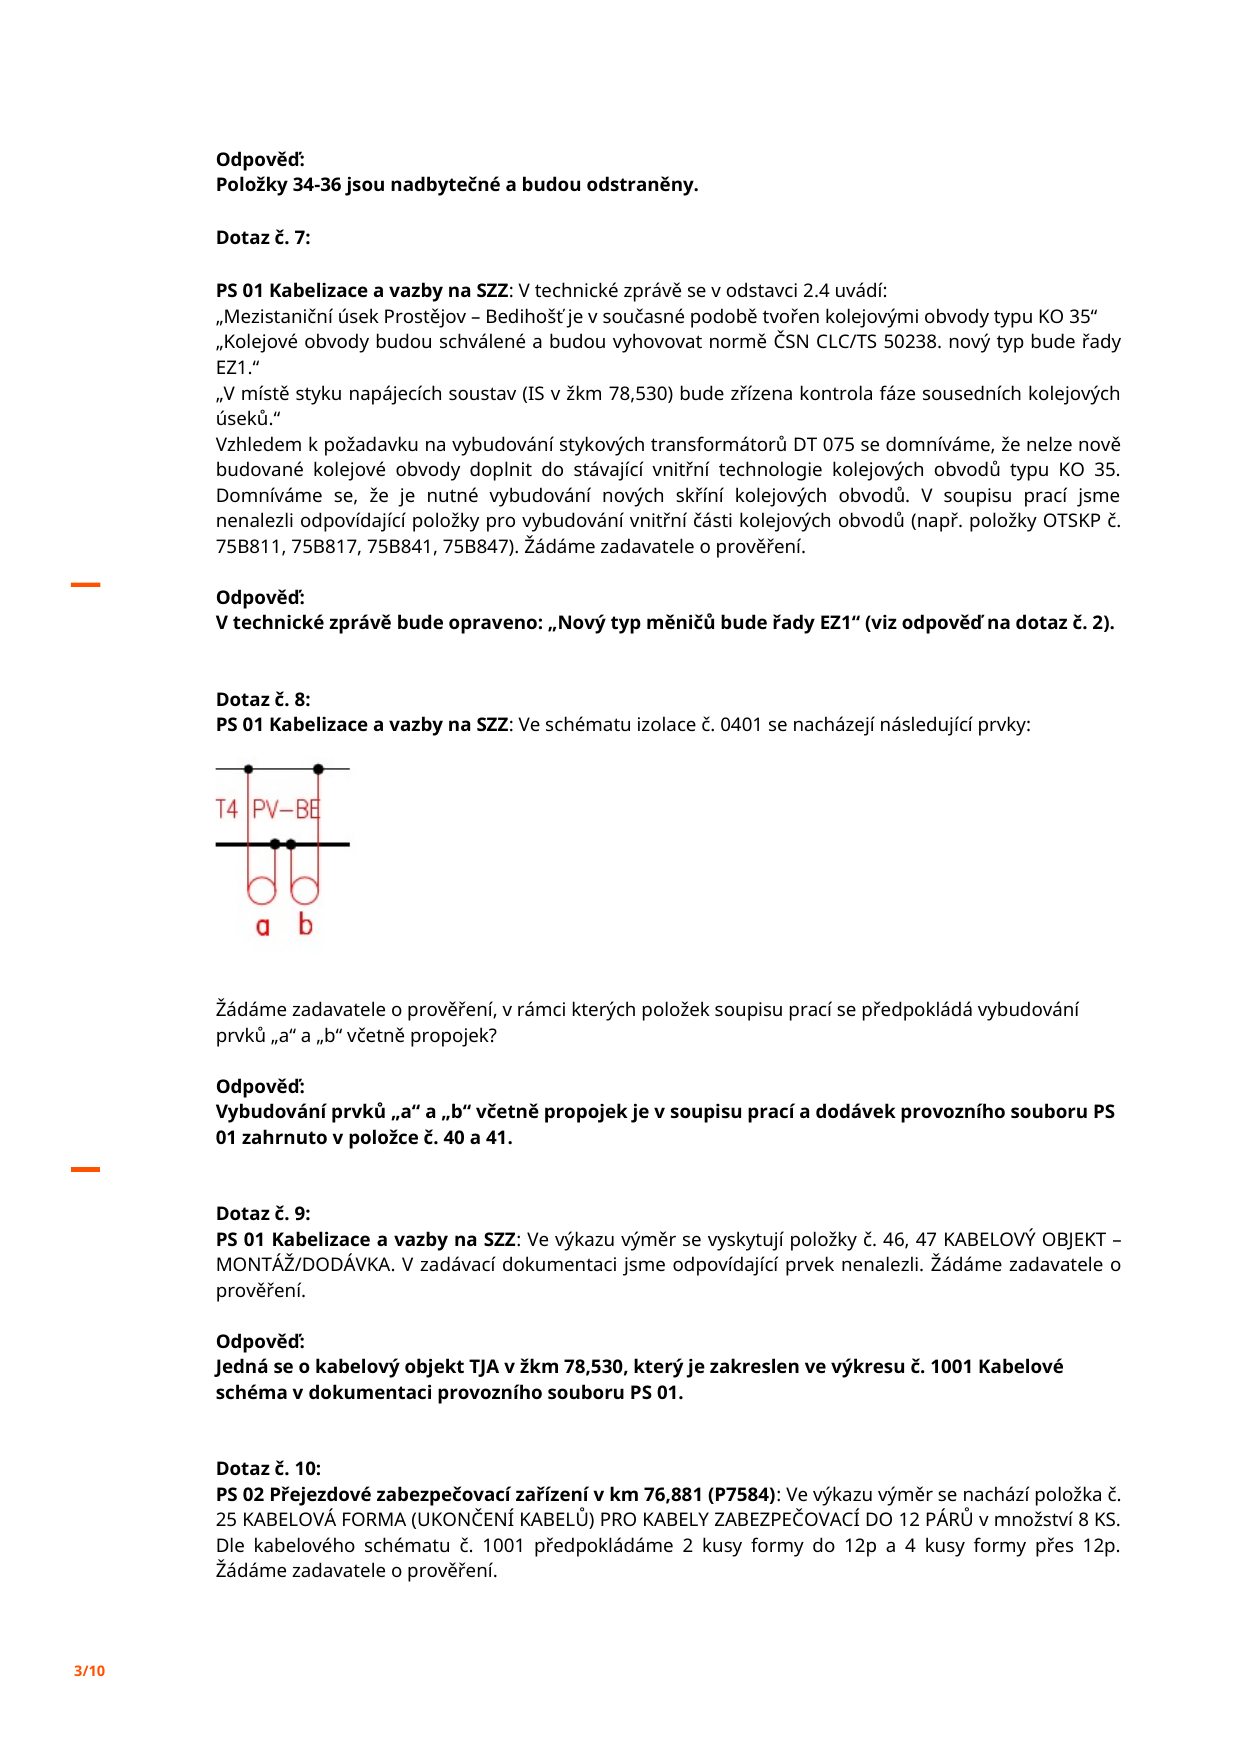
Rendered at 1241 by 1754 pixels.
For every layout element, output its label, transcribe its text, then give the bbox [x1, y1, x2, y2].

text V technické zprávě bude opraveno: „Nový typ měničů bude řady EZ1“ (viz odpověď na dotaz č. 2). [216, 609, 1122, 635]
text Odpověď: [216, 146, 1122, 172]
text Dotaz č. 10: [216, 1456, 1122, 1481]
picture [215, 737, 373, 971]
text Odpověď: [216, 584, 1122, 609]
text Žádáme zadavatele o prověření, v rámci kterých položek soupisu prací se předpokládá vybudování prvků „a“ a „b“ včetně propojek? [216, 996, 1122, 1047]
text PS 02 Přejezdové zabezpečovací zařízení v km 76,881 (P7584): Ve výkazu výměr se nachází položka č. 25 KABELOVÁ FORMA (UKONČENÍ KABELŮ) PRO KABELY ZABEZPEČOVACÍ DO 12 PÁRŮ v množství 8 KS. Dle kabelového schématu č. 1001 předpokládáme 2 kusy formy do 12p a 4 kusy formy přes 12p. Žádáme zadavatele o prověření. [216, 1481, 1122, 1583]
text Vybudování prvků „a“ a „b“ včetně propojek je v soupisu prací a dodávek provozního souboru PS 01 zahrnuto v položce č. 40 a 41. [216, 1098, 1122, 1149]
text Odpověď: [216, 1328, 1122, 1354]
text Odpověď: [216, 1073, 1122, 1098]
text PS 01 Kabelizace a vazby na SZZ: V technické zprávě se v odstavci 2.4 uvádí: [216, 278, 1122, 303]
text Položky 34-36 jsou nadbytečné a budou odstraněny. [216, 172, 1122, 197]
text Dotaz č. 7: [216, 225, 1122, 250]
text Jedná se o kabelový objekt TJA v žkm 78,530, který je zakreslen ve výkresu č. 1001 Kabelové schéma v dokumentaci provozního souboru PS 01. [216, 1354, 1122, 1405]
text „Mezistaniční úsek Prostějov – Bedihošť je v současné podobě tvořen kolejovými obvody typu KO 35“ [216, 303, 1122, 329]
text „V místě styku napájecích soustav (IS v žkm 78,530) bude zřízena kontrola fáze sousedních kolejových úseků.“ [216, 380, 1122, 431]
text PS 01 Kabelizace a vazby na SZZ: Ve schématu izolace č. 0401 se nacházejí následující prvky: [216, 712, 1122, 737]
text Vzhledem k požadavku na vybudování stykových transformátorů DT 075 se domníváme, že nelze nově budované kolejové obvody doplnit do stávající vnitřní technologie kolejových obvodů typu KO 35. Domníváme se, že je nutné vybudování nových skříní kolejových obvodů. V soupisu prací jsme nenalezli odpovídající položky pro vybudování vnitřní části kolejových obvodů (např. položky OTSKP č. 75B811, 75B817, 75B841, 75B847). Žádáme zadavatele o prověření. [216, 431, 1122, 558]
text Dotaz č. 8: [216, 686, 1122, 712]
text Dotaz č. 9: [216, 1201, 1122, 1226]
text „Kolejové obvody budou schválené a budou vyhovovat normě ČSN CLC/TS 50238. nový typ bude řady EZ1.“ [216, 329, 1122, 380]
text PS 01 Kabelizace a vazby na SZZ: Ve výkazu výměr se vyskytují položky č. 46, 47 KABELOVÝ OBJEKT – MONTÁŽ/DODÁVKA. V zadávací dokumentaci jsme odpovídající prvek nenalezli. Žádáme zadavatele o prověření. [216, 1226, 1122, 1303]
